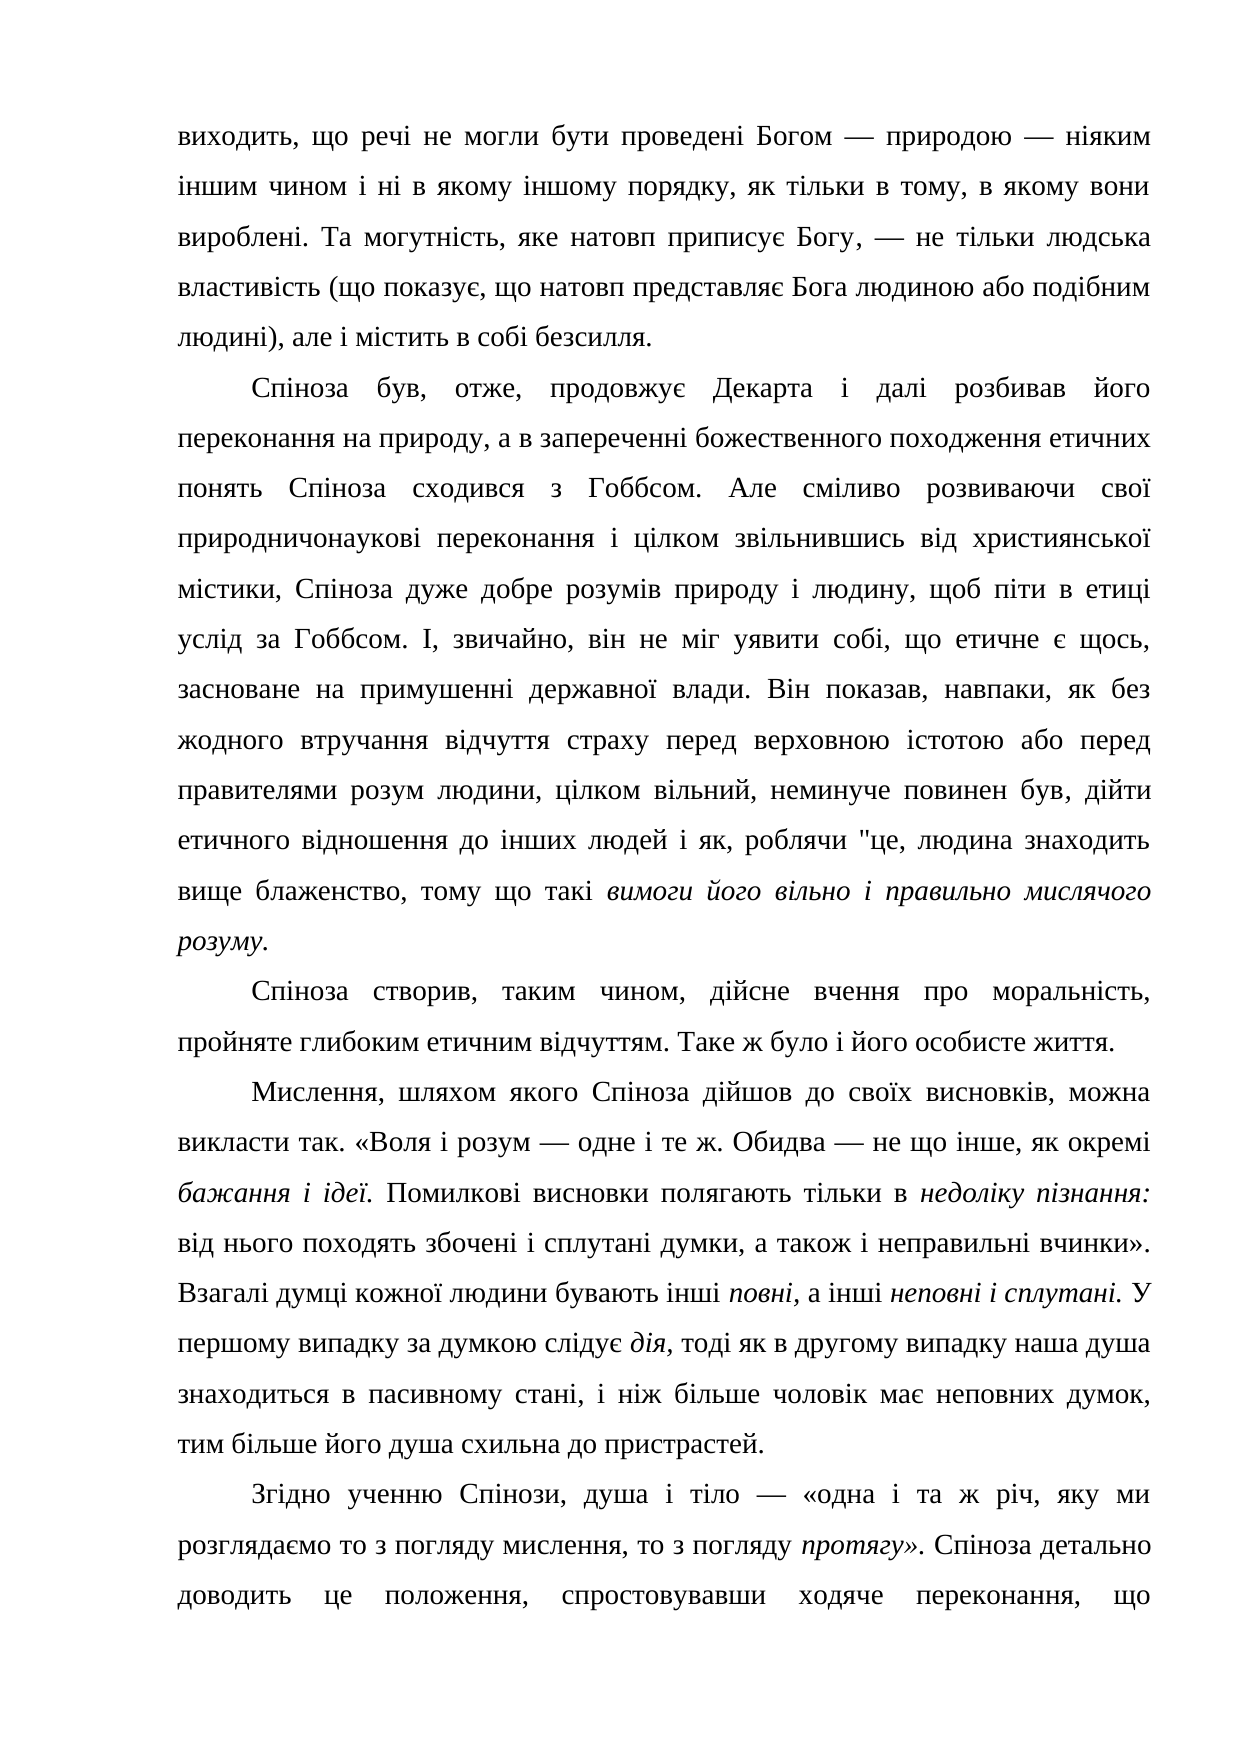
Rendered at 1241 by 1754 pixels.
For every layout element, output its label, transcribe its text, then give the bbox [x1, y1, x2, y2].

text Спіноза був, отже, продовжує Декарта і далі розбивав його переконання на природу, а в запереченні божественного походження етичних понять Спіноза сходився з Гоббсом. Але сміливо розвиваючи свої природничонаукові переконання і цілком звільнившись від християнської містики, Спіноза дуже добре розумів природу і людину, щоб піти в етиці услід за Гоббсом. І, звичайно, він не міг уявити собі, що етичне є щось, засноване на примушенні державної влади. Він показав, навпаки, як без жодного втручання відчуття страху перед верховною істотою або перед правителями розум людини, цілком вільний, неминуче повинен був, дійти етичного відношення до інших людей і як, роблячи "це, людина знаходить вище блаженство, тому що такі вимоги його вільно і правильно мислячого розуму. [177, 370, 1152, 957]
text Спіноза створив, таким чином, дійсне вчення про моральність, пройняте глибоким етичним відчуттям. Таке ж було і його особисте життя. [177, 973, 1152, 1057]
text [177, 1477, 1152, 1611]
text Мислення, шляхом якого Спіноза дійшов до своїх висновків, можна викласти так. «Воля і розум — одне і те ж. Обидва — не що інше, як окремі бажання і ідеї. Помилкові висновки полягають тільки в недоліку пізнання: від нього походять збочені і сплутані думки, а також і неправильні вчинки». Взагалі думці кожної людини бувають інші повні, а інші неповні і сплутані. У першому випадку за думкою слідує дія, тоді як в другому випадку наша душа знаходиться в пасивному стані, і ніж більше чоловік має неповних думок, тим більше його душа схильна до пристрастей. [177, 1074, 1152, 1460]
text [177, 118, 1152, 353]
